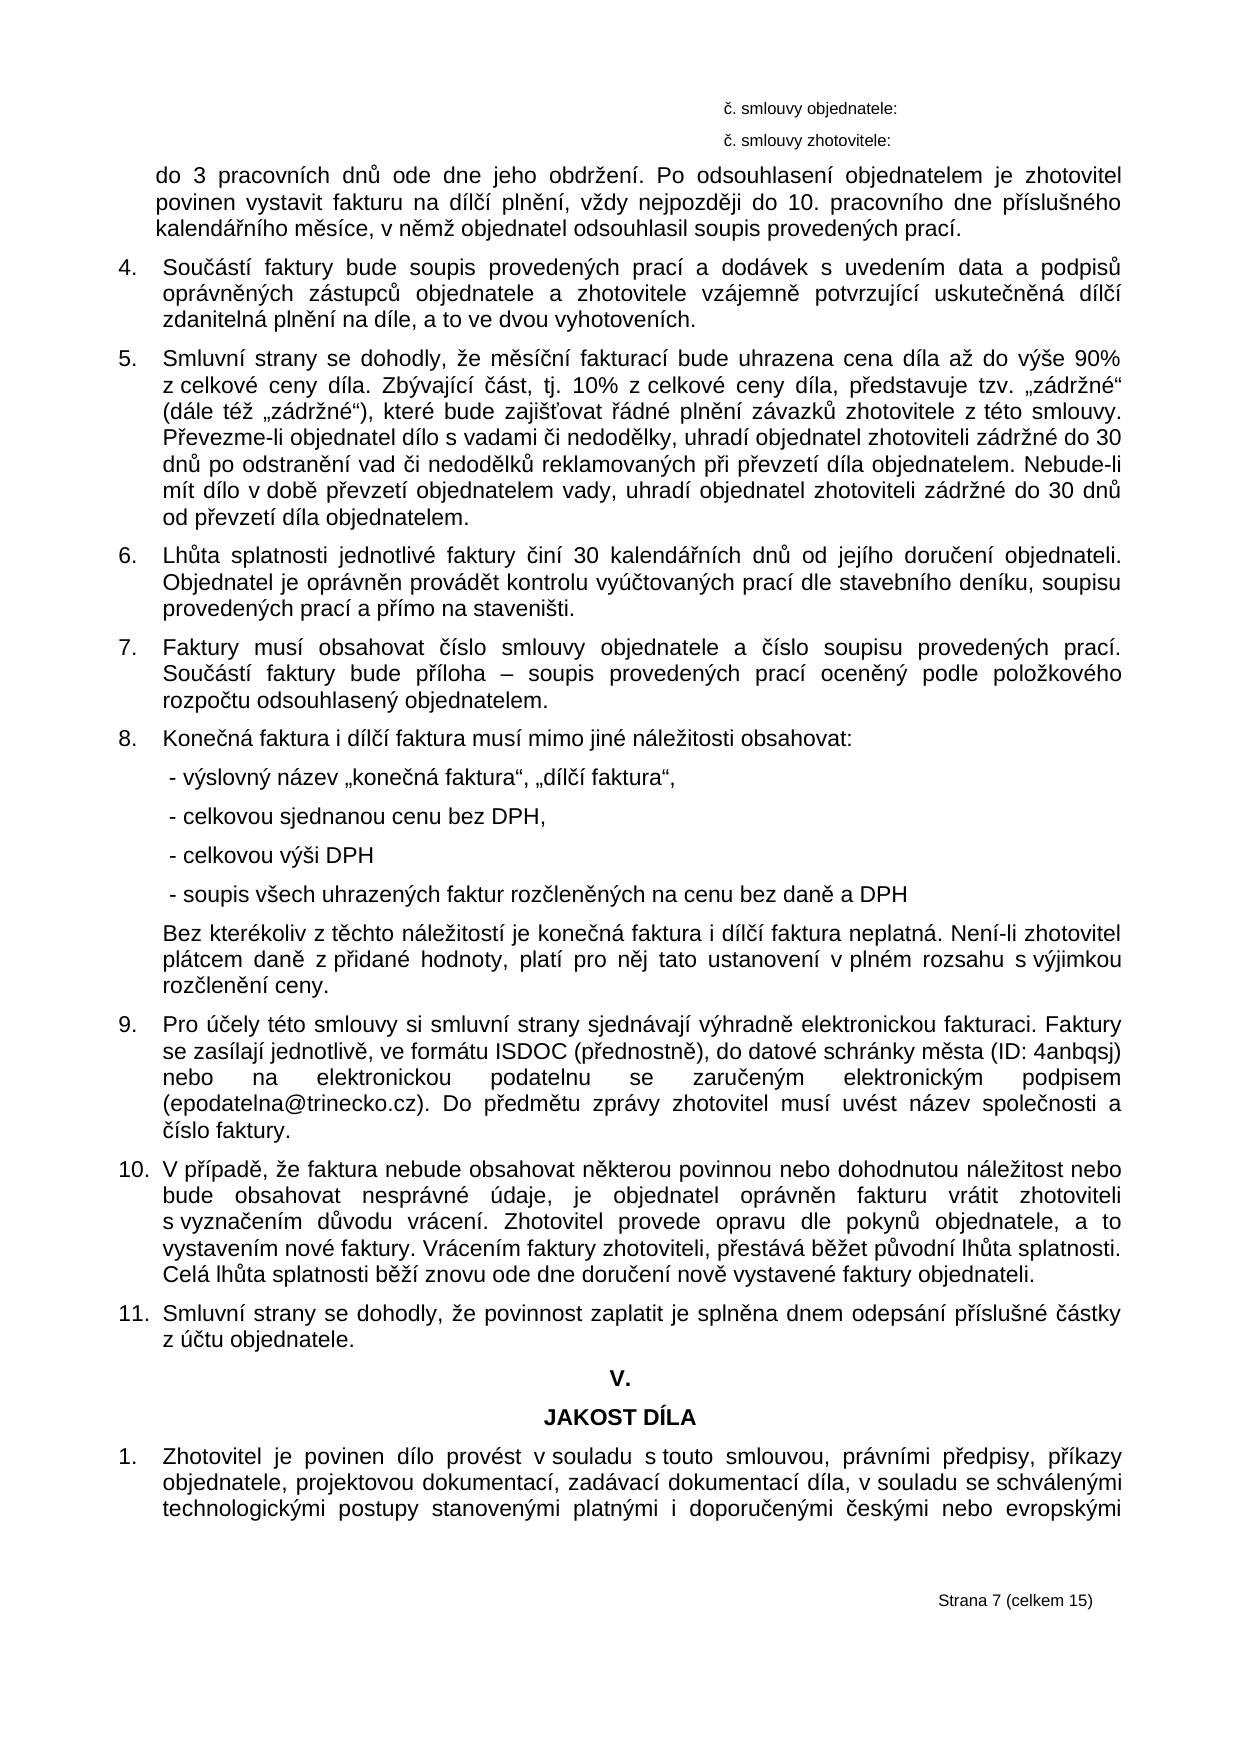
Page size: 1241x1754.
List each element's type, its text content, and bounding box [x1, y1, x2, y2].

subtitle - výslovný název „konečná faktura“, „dílčí faktura“, [162, 764, 1122, 791]
subtitle V. [118, 1365, 1122, 1391]
subtitle 8. Konečná faktura i dílčí faktura musí mimo jiné náležitosti obsahovat: [118, 725, 1122, 752]
subtitle 5. Smluvní strany se dohodly, že měsíční fakturací bude uhrazena cena díla až do výše 90% z celkové ceny díla. Zbývající část, tj. 10% z celkové ceny díla, představuje tzv. „zádržné“ (dále též „zádržné“), které bude zajišťovat řádné plnění závazků zhotovitele z této smlouvy. Převezme-li objednatel dílo s vadami či nedodělky, uhradí objednatel zhotoviteli zádržné do 30 dnů po odstranění vad či nedodělků reklamovaných při převzetí díla objednatelem. Nebude-li mít dílo v době převzetí objednatelem vady, uhradí objednatel zhotoviteli zádržné do 30 dnů od převzetí díla objednatelem. [118, 345, 1122, 530]
subtitle JAKOST DÍLA [118, 1404, 1122, 1430]
subtitle - celkovou sjednanou cenu bez DPH, [162, 803, 1122, 829]
subtitle - celkovou výši DPH [118, 842, 1122, 868]
subtitle 7. Faktury musí obsahovat číslo smlouvy objednatele a číslo soupisu provedených prací. Součástí faktury bude příloha – soupis provedených prací oceněný podle položkového rozpočtu odsouhlasený objednatelem. [118, 634, 1122, 713]
subtitle 4. Součástí faktury bude soupis provedených prací a dodávek s uvedením data a podpisů oprávněných zástupců objednatele a zhotovitele vzájemně potvrzující uskutečněná dílčí zdanitelná plnění na díle, a to ve dvou vyhotoveních. [118, 254, 1122, 333]
subtitle 11. Smluvní strany se dohodly, že povinnost zaplatit je splněna dnem odepsání příslušné částky z účtu objednatele. [118, 1300, 1122, 1352]
subtitle - soupis všech uhrazených faktur rozčleněných na cenu bez daně a DPH [118, 881, 1122, 907]
subtitle Bez kterékoliv z těchto náležitostí je konečná faktura i dílčí faktura neplatná. Není-li zhotovitel plátcem daně z přidané hodnoty, platí pro něj tato ustanovení v plném rozsahu s výjimkou rozčlenění ceny. [162, 920, 1122, 999]
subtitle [118, 1443, 1122, 1522]
subtitle 9. Pro účely této smlouvy si smluvní strany sjednávají výhradně elektronickou fakturaci. Faktury se zasílají jednotlivě, ve formátu ISDOC (přednostně), do datové schránky města (ID: 4anbqsj) nebo na elektronickou podatelnu se zaručeným elektronickým podpisem (epodatelna@trinecko.cz). Do předmětu zprávy zhotovitel musí uvést název společnosti a číslo faktury. [118, 1011, 1122, 1143]
subtitle 10. V případě, že faktura nebude obsahovat některou povinnou nebo dohodnutou náležitost nebo bude obsahovat nesprávné údaje, je objednatel oprávněn fakturu vrátit zhotoviteli s vyznačením důvodu vrácení. Zhotovitel provede opravu dle pokynů objednatele, a to vystavením nové faktury. Vrácením faktury zhotoviteli, přestává běžet původní lhůta splatnosti. Celá lhůta splatnosti běží znovu ode dne doručení nově vystavené faktury objednateli. [118, 1156, 1122, 1287]
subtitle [118, 162, 1122, 241]
subtitle 6. Lhůta splatnosti jednotlivé faktury činí 30 kalendářních dnů od jejího doručení objednateli. Objednatel je oprávněn provádět kontrolu vyúčtovaných prací dle stavebního deníku, soupisu provedených prací a přímo na staveništi. [118, 542, 1122, 621]
